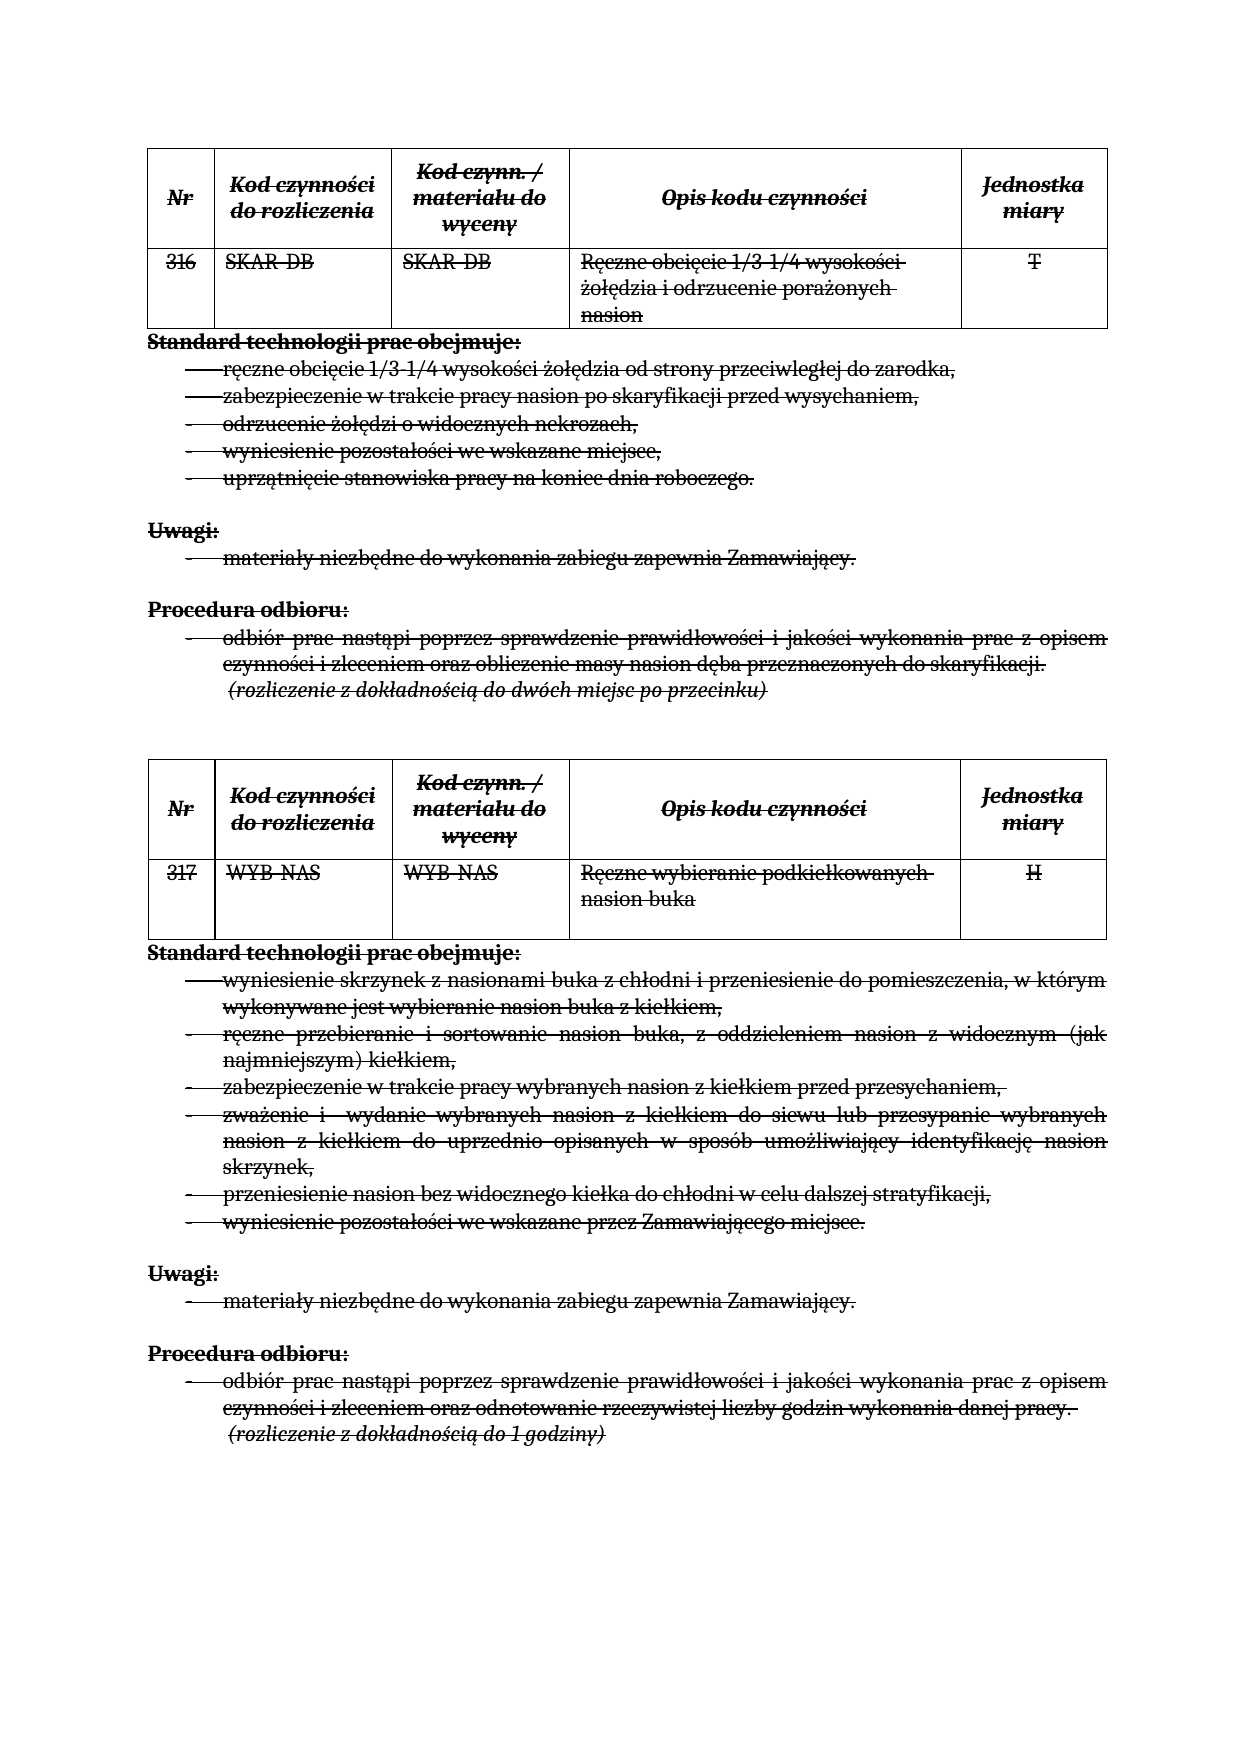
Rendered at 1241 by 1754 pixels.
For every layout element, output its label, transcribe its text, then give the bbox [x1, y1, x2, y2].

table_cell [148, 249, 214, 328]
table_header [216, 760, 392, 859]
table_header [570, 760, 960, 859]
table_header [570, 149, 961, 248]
list zważenie i wydanie wybranych nasion z kiełkiem do siewu lub przesypanie wybranych nasion z kiełkiem do uprzednio opisanych w sposób umożliwiający identyfikację nasion skrzynek, [185, 1116, 1107, 1180]
list materiały niezbędne do wykonania zabiegu zapewnia Zamawiający. [185, 1287, 1107, 1315]
list wyniesienie skrzynek z nasionami buka z chłodni i przeniesienie do pomieszczenia, w którym wykonywane jest wybieranie nasion buka z kiełkiem, [185, 966, 1107, 981]
text Uwagi: [148, 517, 1107, 544]
list odbiór prac nastąpi poprzez sprawdzenie prawidłowości i jakości wykonania prac z opisem czynności i zleceniem oraz obliczenie masy nasion dęba przeznaczonych do skaryfikacji. [185, 639, 1107, 677]
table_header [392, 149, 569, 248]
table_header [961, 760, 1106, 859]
text Standard technologii prac obejmuje: [148, 940, 1107, 966]
list odbiór prac nastąpi poprzez sprawdzenie prawidłowości i jakości wykonania prac z opisem czynności i zleceniem oraz obliczenie masy nasion dęba przeznaczonych do skaryfikacji. [185, 624, 1107, 638]
text (rozliczenie z dokładnością do 1 godziny) [153, 1421, 1107, 1447]
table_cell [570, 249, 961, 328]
list materiały niezbędne do wykonania zabiegu zapewnia Zamawiający. [185, 544, 1107, 571]
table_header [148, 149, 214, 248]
list ręczne przebieranie i sortowanie nasion buka, z oddzieleniem nasion z widocznym (jak najmniejszym) kiełkiem, [185, 1020, 1107, 1034]
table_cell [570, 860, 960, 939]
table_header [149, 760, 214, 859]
list odbiór prac nastąpi poprzez sprawdzenie prawidłowości i jakości wykonania prac z opisem czynności i zleceniem oraz odnotowanie rzeczywistej liczby godzin wykonania danej pracy. [185, 1383, 1107, 1421]
text Standard technologii prac obejmuje: [148, 329, 1107, 355]
text Uwagi: [148, 1261, 1107, 1287]
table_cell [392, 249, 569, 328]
list uprzątnięcie stanowiska pracy na koniec dnia roboczego. [185, 464, 1107, 491]
text (rozliczenie z dokładnością do dwóch miejsc po przecinku) [153, 677, 1107, 703]
list odbiór prac nastąpi poprzez sprawdzenie prawidłowości i jakości wykonania prac z opisem czynności i zleceniem oraz odnotowanie rzeczywistej liczby godzin wykonania danej pracy. [185, 1367, 1107, 1382]
list zabezpieczenie w trakcie pracy nasion po skaryfikacji przed wysychaniem, [185, 382, 1107, 409]
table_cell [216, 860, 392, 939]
list wyniesienie pozostałości we wskazane miejsce, [185, 437, 1107, 464]
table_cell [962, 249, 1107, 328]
list ręczne obcięcie 1/3-1/4 wysokości żołędzia od strony przeciwległej do zarodka, [185, 355, 1107, 382]
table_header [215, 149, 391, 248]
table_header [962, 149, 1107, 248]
list wyniesienie skrzynek z nasionami buka z chłodni i przeniesienie do pomieszczenia, w którym wykonywane jest wybieranie nasion buka z kiełkiem, [185, 982, 1107, 1020]
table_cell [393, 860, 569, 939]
text Procedura odbioru: [148, 1341, 1107, 1367]
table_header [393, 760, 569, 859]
list zabezpieczenie w trakcie pracy wybranych nasion z kiełkiem przed przesychaniem, [185, 1073, 1107, 1101]
text Procedura odbioru: [148, 597, 1107, 624]
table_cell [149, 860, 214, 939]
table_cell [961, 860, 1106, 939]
list wyniesienie pozostałości we wskazane przez Zamawiającego miejsce. [185, 1208, 1107, 1235]
list zważenie i wydanie wybranych nasion z kiełkiem do siewu lub przesypanie wybranych nasion z kiełkiem do uprzednio opisanych w sposób umożliwiający identyfikację nasion skrzynek, [185, 1101, 1107, 1115]
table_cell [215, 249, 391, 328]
list ręczne przebieranie i sortowanie nasion buka, z oddzieleniem nasion z widocznym (jak najmniejszym) kiełkiem, [185, 1035, 1107, 1073]
list odrzucenie żołędzi o widocznych nekrozach, [185, 409, 1107, 437]
list przeniesienie nasion bez widocznego kiełka do chłodni w celu dalszej stratyfikacji, [185, 1180, 1107, 1208]
